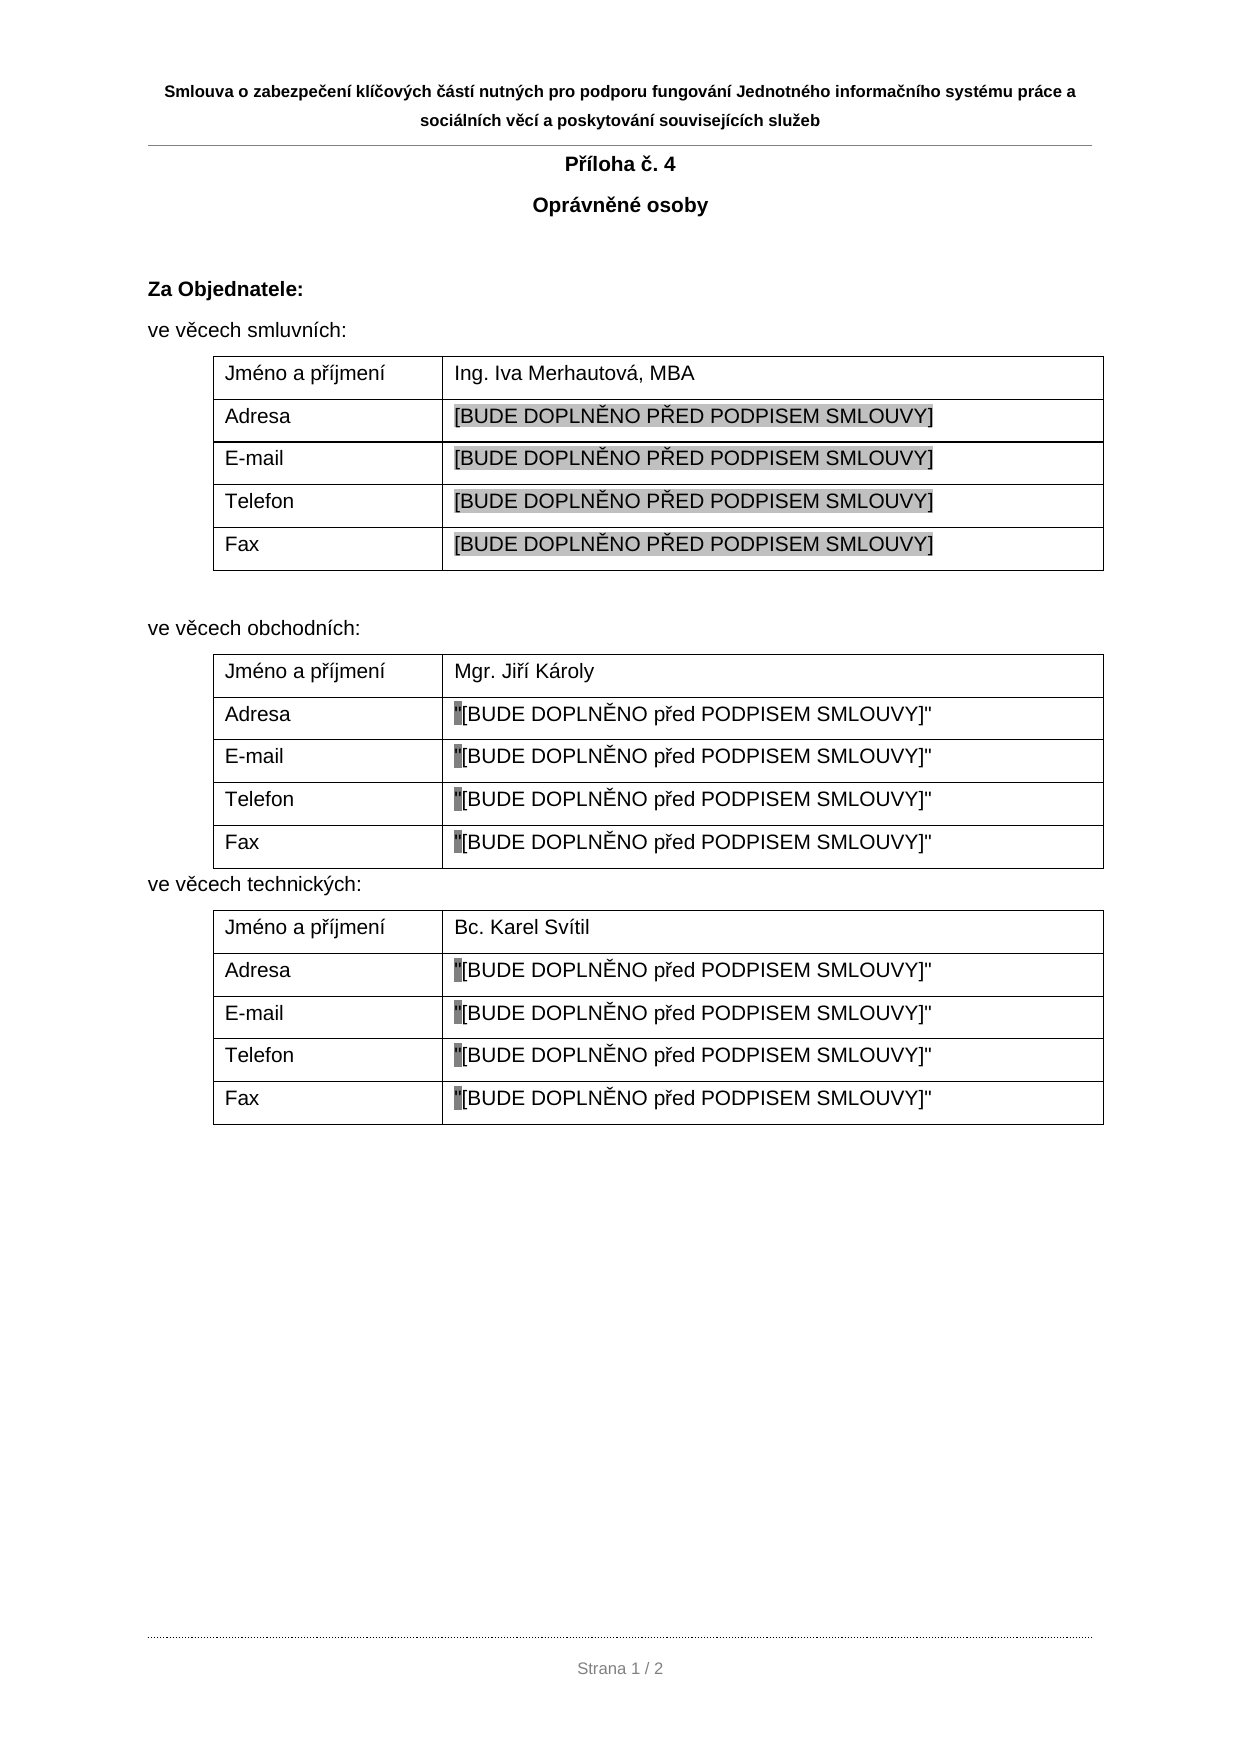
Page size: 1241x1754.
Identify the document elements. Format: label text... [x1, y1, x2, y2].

table_cell Telefon [214, 1039, 442, 1081]
table_cell [443, 1082, 1103, 1124]
table_cell Fax [214, 528, 442, 569]
table_cell Telefon [214, 485, 442, 527]
table_cell [443, 1039, 1103, 1081]
table_cell [BUDE DOPLNĚNO PŘED PODPISEM SMLOUVY] [443, 528, 1103, 569]
text ve věcech smluvních: [148, 314, 1092, 343]
table_cell [BUDE DOPLNĚNO PŘED PODPISEM SMLOUVY] [443, 485, 1103, 527]
table_cell Adresa [214, 954, 442, 996]
table_cell [443, 997, 1103, 1038]
table_cell E-mail [214, 443, 442, 484]
table_header Jméno a příjmení [214, 655, 442, 697]
table_cell Adresa [214, 400, 442, 441]
table_cell Telefon [214, 783, 442, 825]
text ve věcech obchodních: [148, 612, 1092, 641]
table_header Mgr. Jiří Károly [443, 655, 1103, 697]
table_cell [443, 740, 1103, 782]
text Za Objednatele: [148, 273, 1092, 302]
table_cell Adresa [214, 698, 442, 739]
table_cell [443, 698, 1103, 739]
table_cell E-mail [214, 997, 442, 1038]
text ve věcech technických: [148, 868, 1092, 898]
table_cell [BUDE DOPLNĚNO PŘED PODPISEM SMLOUVY] [443, 400, 1103, 441]
table_cell E-mail [214, 740, 442, 782]
table_header Jméno a příjmení [214, 911, 442, 953]
table_cell Fax [214, 826, 442, 867]
table_header Bc. Karel Svítil [443, 911, 1103, 953]
table_cell [443, 826, 1103, 867]
table_header Ing. Iva Merhautová, MBA [443, 357, 1103, 399]
table_cell [443, 783, 1103, 825]
table_header Jméno a příjmení [214, 357, 442, 399]
text Oprávněné osoby [148, 189, 1092, 218]
text Příloha č. 4 [148, 148, 1092, 177]
table_cell Fax [214, 1082, 442, 1124]
table_cell [BUDE DOPLNĚNO PŘED PODPISEM SMLOUVY] [443, 443, 1103, 484]
table_cell [443, 954, 1103, 996]
